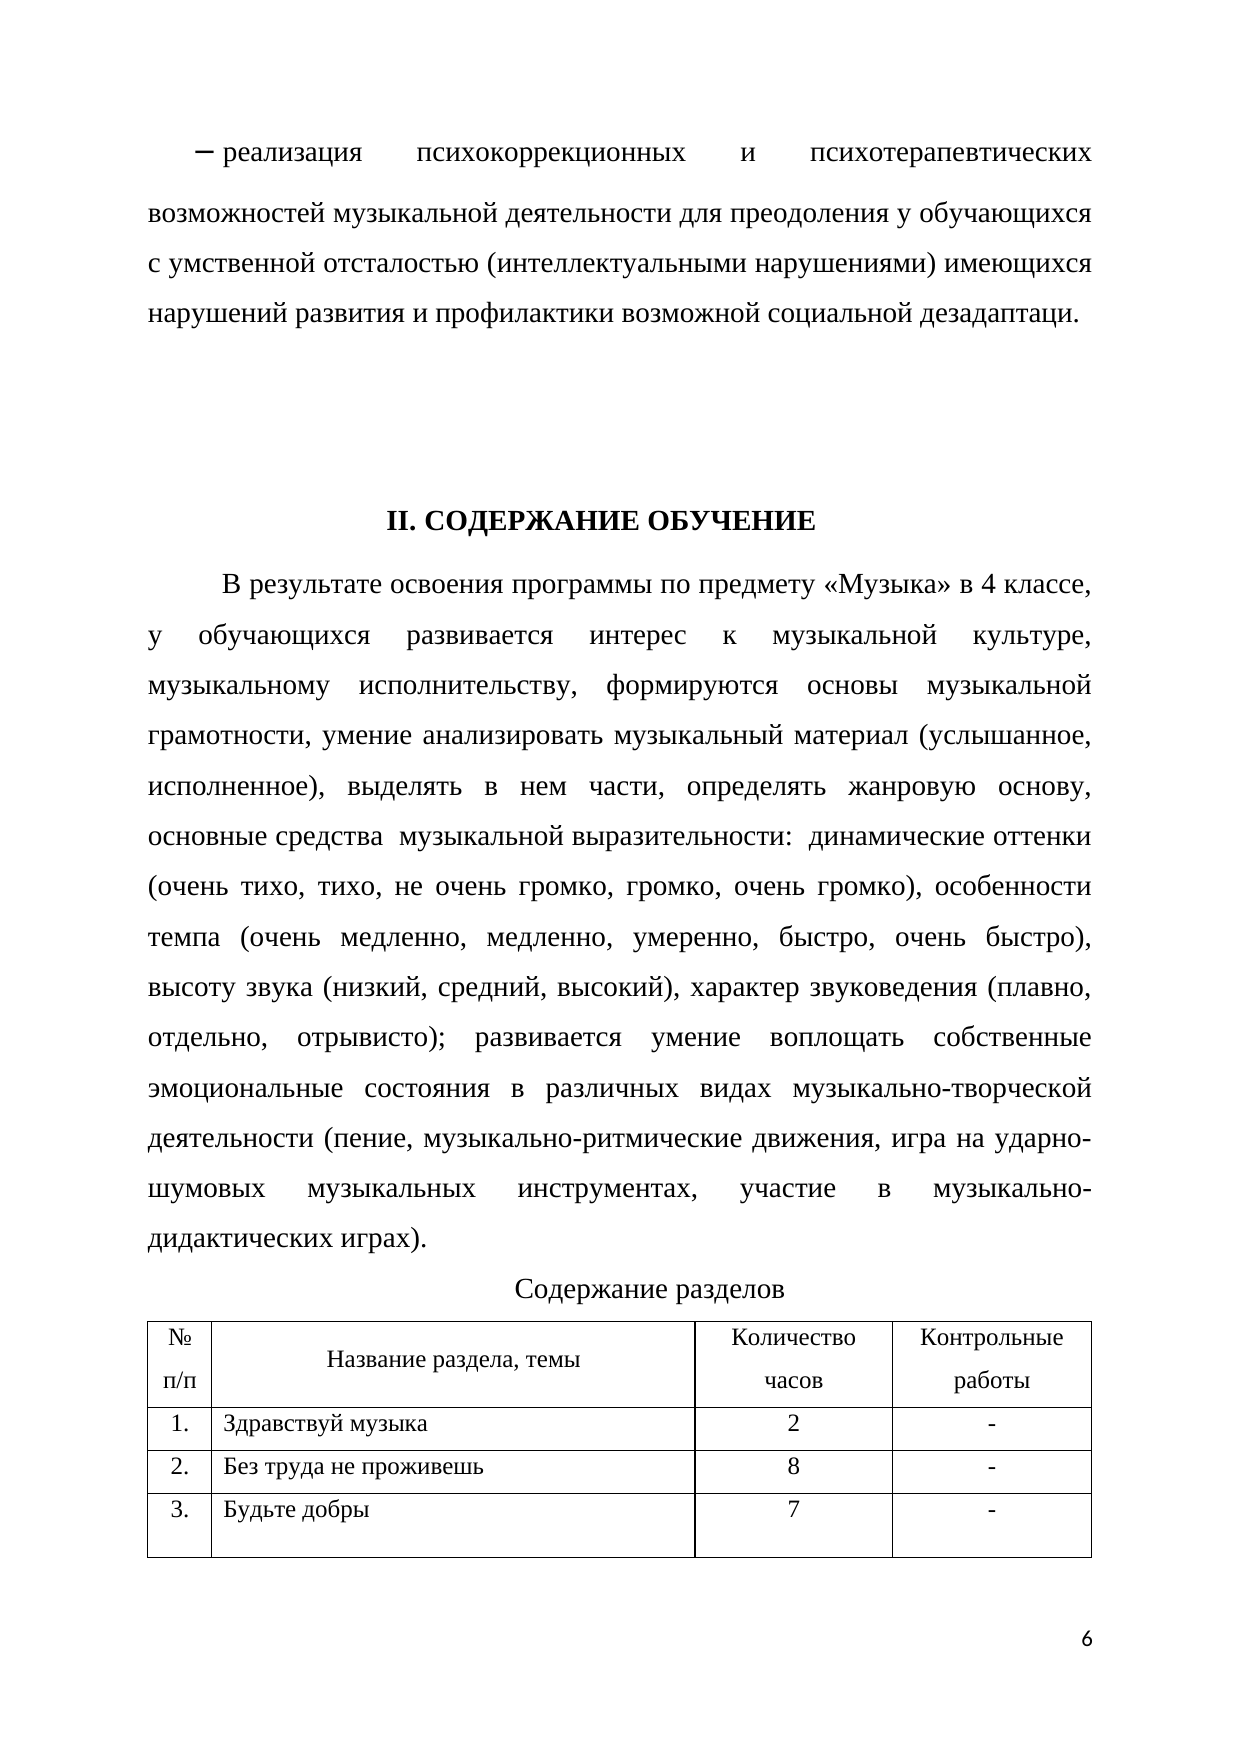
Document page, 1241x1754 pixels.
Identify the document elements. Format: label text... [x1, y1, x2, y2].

table_cell 7 [696, 1494, 892, 1557]
table_cell - [893, 1494, 1091, 1557]
table_cell Будьте добры [212, 1494, 694, 1557]
table_cell 2 [696, 1408, 892, 1450]
table_cell 1. [148, 1408, 211, 1450]
table_cell Без труда не проживешь [212, 1451, 694, 1493]
table_header Контрольные работы [893, 1322, 1091, 1407]
subtitle СОДЕРЖАНИЕ ОБУЧЕНИЕ [140, 503, 1092, 537]
text В результате освоения программы по предмету «Музыка» в 4 классе, у обучающихся развивается интерес к музыкальной культуре, музыкальному исполнительству, формируются основы музыкальной грамотности, умение анализировать музыкальный материал (услышанное, исполненное), выделять в нем части, определять жанровую основу, основные средства музыкальной выразительности: динамические оттенки (очень тихо, тихо, не очень громко, громко, очень громко), особенности темпа (очень медленно, медленно, умеренно, быстро, очень быстро), высоту звука (низкий, средний, высокий), характер звуковедения (плавно, отдельно, отрывисто); развивается умение воплощать собственные эмоциональные состояния в различных видах музыкально-творческой деятельности (пение, музыкально-ритмические движения, игра на ударно-шумовых музыкальных инструментах, участие в музыкально-дидактических играх). [148, 567, 1092, 1254]
table_cell 3. [148, 1494, 211, 1557]
table_cell 8 [696, 1451, 892, 1493]
table_cell Здравствуй музыка [212, 1408, 694, 1450]
text Содержание разделов [148, 1271, 1092, 1304]
table_header № п/п [148, 1322, 211, 1407]
table_header Количество часов [696, 1322, 892, 1407]
list реализация психокоррекционных и психотерапевтических возможностей музыкальной деятельности для преодоления у обучающихся с умственной отсталостью (интеллектуальными нарушениями) имеющихся нарушений развития и профилактики возможной социальной дезадаптаци. [148, 118, 1092, 329]
table_cell 2. [148, 1451, 211, 1493]
table_cell - [893, 1451, 1091, 1493]
table_cell - [893, 1408, 1091, 1450]
table_header Название раздела, темы [212, 1322, 694, 1407]
